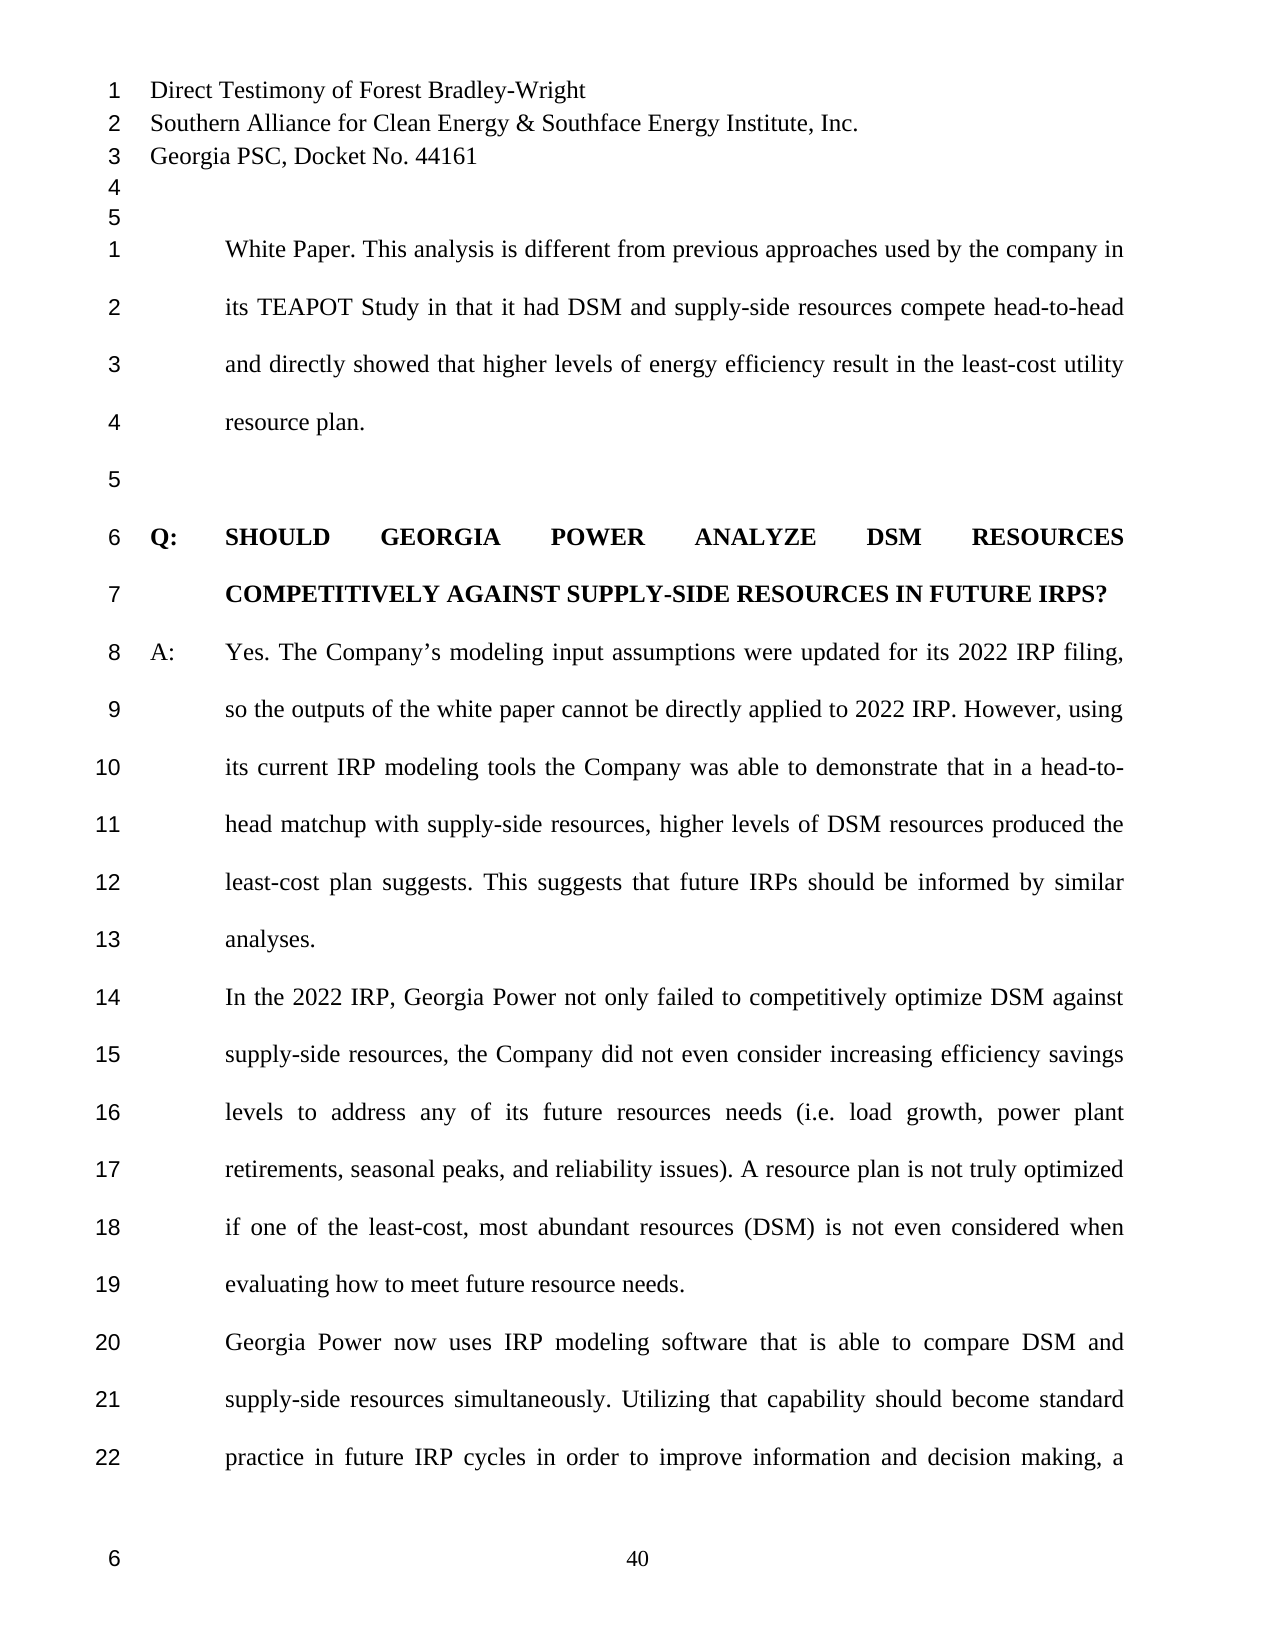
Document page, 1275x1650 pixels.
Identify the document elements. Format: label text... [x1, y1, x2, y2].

text A: Yes. The Company’s modeling input assumptions were updated for its 2022 IRP filing, so the outputs of the white paper cannot be directly applied to 2022 IRP. However, using its current IRP modeling tools the Company was able to demonstrate that in a head-to-head matchup with supply-side resources, higher levels of DSM resources produced the least-cost plan suggests. This suggests that future IRPs should be informed by similar analyses. [150, 637, 1125, 953]
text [150, 234, 1125, 436]
text In the 2022 IRP, Georgia Power not only failed to competitively optimize DSM against supply-side resources, the Company did not even consider increasing efficiency savings levels to address any of its future resources needs (i.e. load growth, power plant retirements, seasonal peaks, and reliability issues). A resource plan is not truly optimized if one of the least-cost, most abundant resources (DSM) is not even considered when evaluating how to meet future resource needs. [225, 982, 1125, 1298]
text Q: SHOULD GEORGIA POWER ANALYZE DSM RESOURCES COMPETITIVELY AGAINST SUPPLY-SIDE RESOURCES IN FUTURE IRPS? [150, 522, 1125, 608]
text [225, 1327, 1125, 1471]
